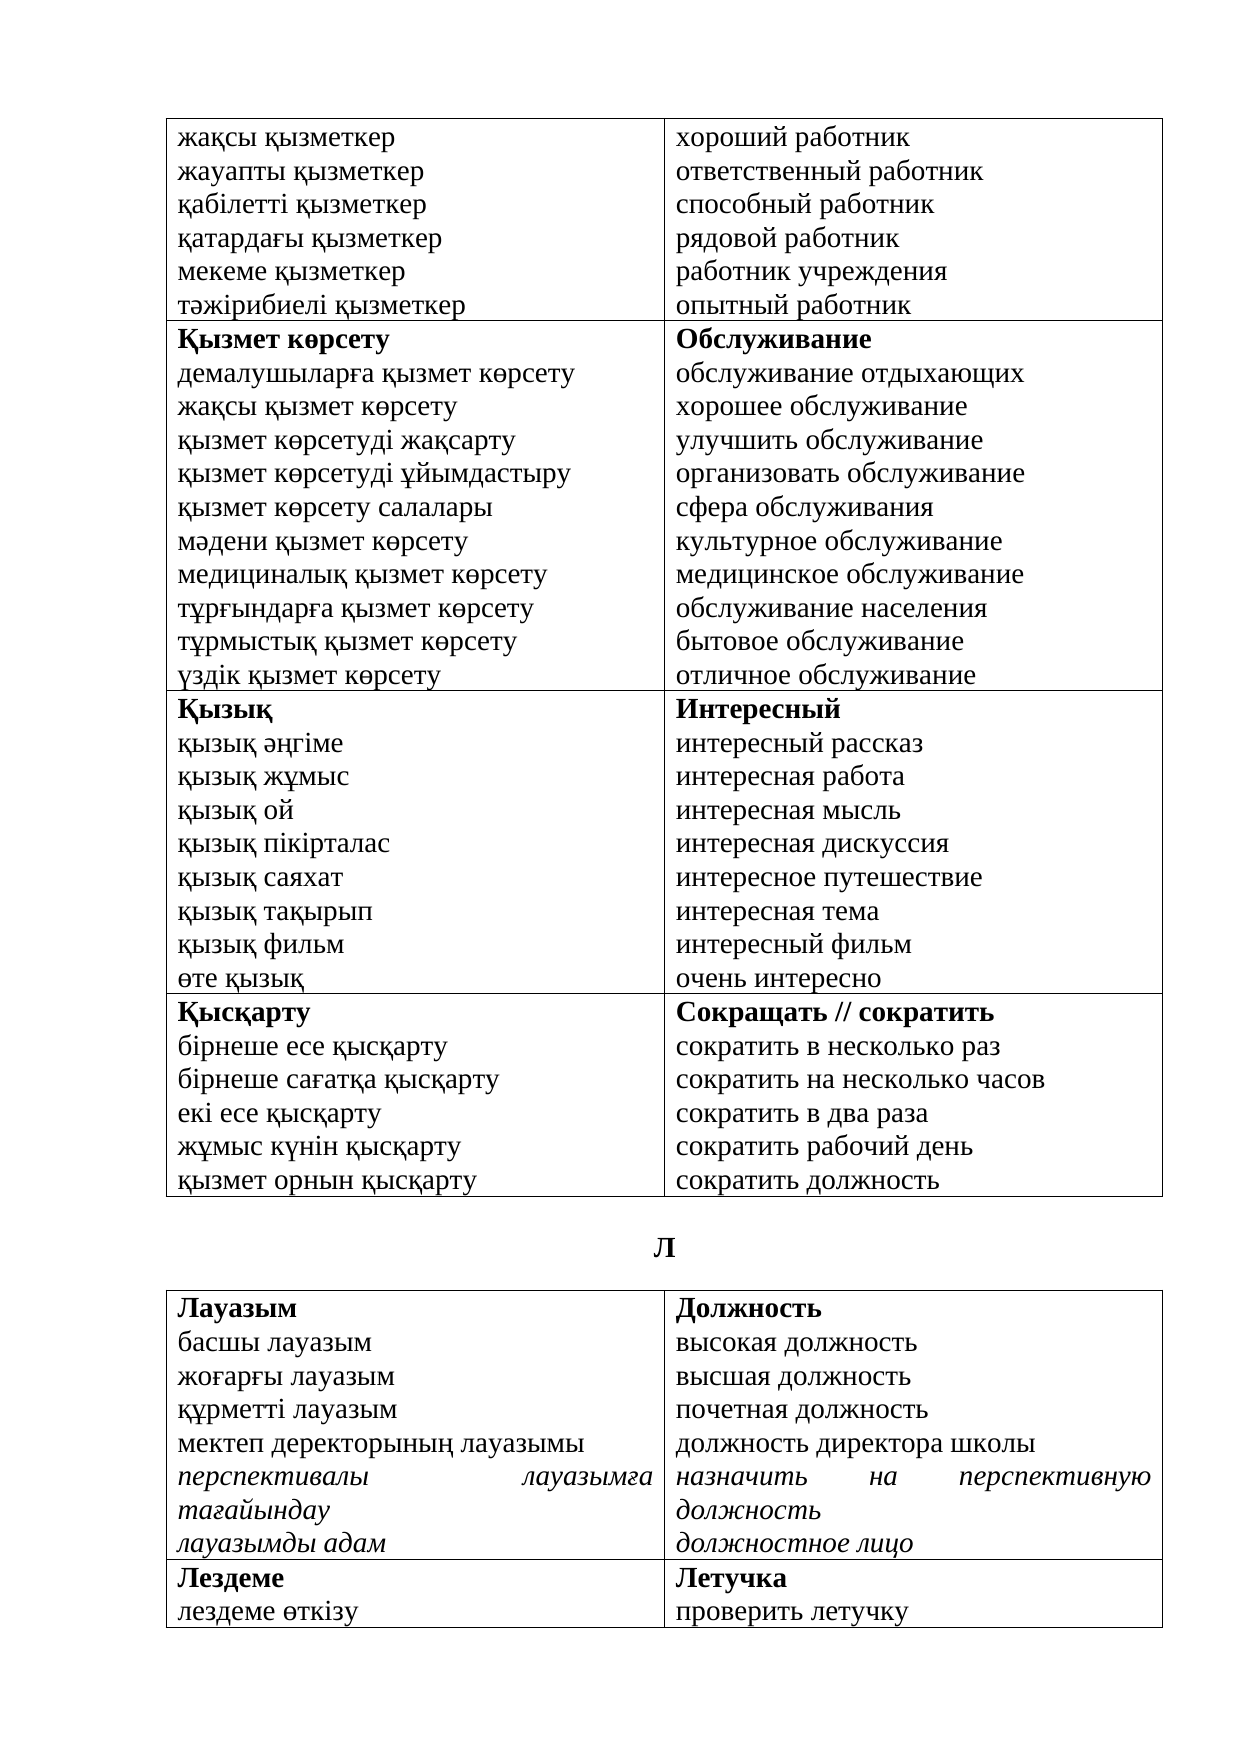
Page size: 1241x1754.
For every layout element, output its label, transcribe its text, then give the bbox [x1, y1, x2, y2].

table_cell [167, 1560, 664, 1627]
table_cell Қысқарту бірнеше есе қысқарту бірнеше сағатқа қысқарту екі есе қысқарту жұмыс күнін қысқарту қызмет орнын қысқарту [167, 994, 664, 1196]
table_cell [665, 119, 1162, 320]
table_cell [665, 1560, 1162, 1627]
text Л [177, 1230, 1152, 1264]
table_header Должность высокая должность высшая должность почетная должность должность директора школы назначить на перспективную должность должностное лицо [665, 1291, 1162, 1559]
table_cell Сокращать // сократить сократить в несколько раз сократить на несколько часов сократить в два раза сократить рабочий день сократить должность [665, 994, 1162, 1196]
table_cell Обслуживание обслуживание отдыхающих хорошее обслуживание улучшить обслуживание организовать обслуживание сфера обслуживания культурное обслуживание медицинское обслуживание обслуживание населения бытовое обслуживание отличное обслуживание [665, 321, 1162, 690]
table_cell Интересный интересный рассказ интересная работа интересная мысль интересная дискуссия интересное путешествие интересная тема интересный фильм очень интересно [665, 691, 1162, 993]
table_cell Қызық қызық әңгіме қызық жұмыс қызық ой қызық пікірталас қызық саяхат қызық тақырып қызық фильм өте қызық [167, 691, 664, 993]
table_cell Қызмет көрсету демалушыларға қызмет көрсету жақсы қызмет көрсету қызмет көрсетуді жақсарту қызмет көрсетуді ұйымдастыру қызмет көрсету салалары мәдени қызмет көрсету медициналық қызмет көрсету тұрғындарға қызмет көрсету тұрмыстық қызмет көрсету үздік қызмет көрсету [167, 321, 664, 690]
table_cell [167, 119, 664, 320]
table_header Лауазым басшы лауазым жоғарғы лауазым құрметті лауазым мектеп деректорының лауазымы перспективалы лауазымға тағайындау лауазымды адам [167, 1291, 664, 1559]
